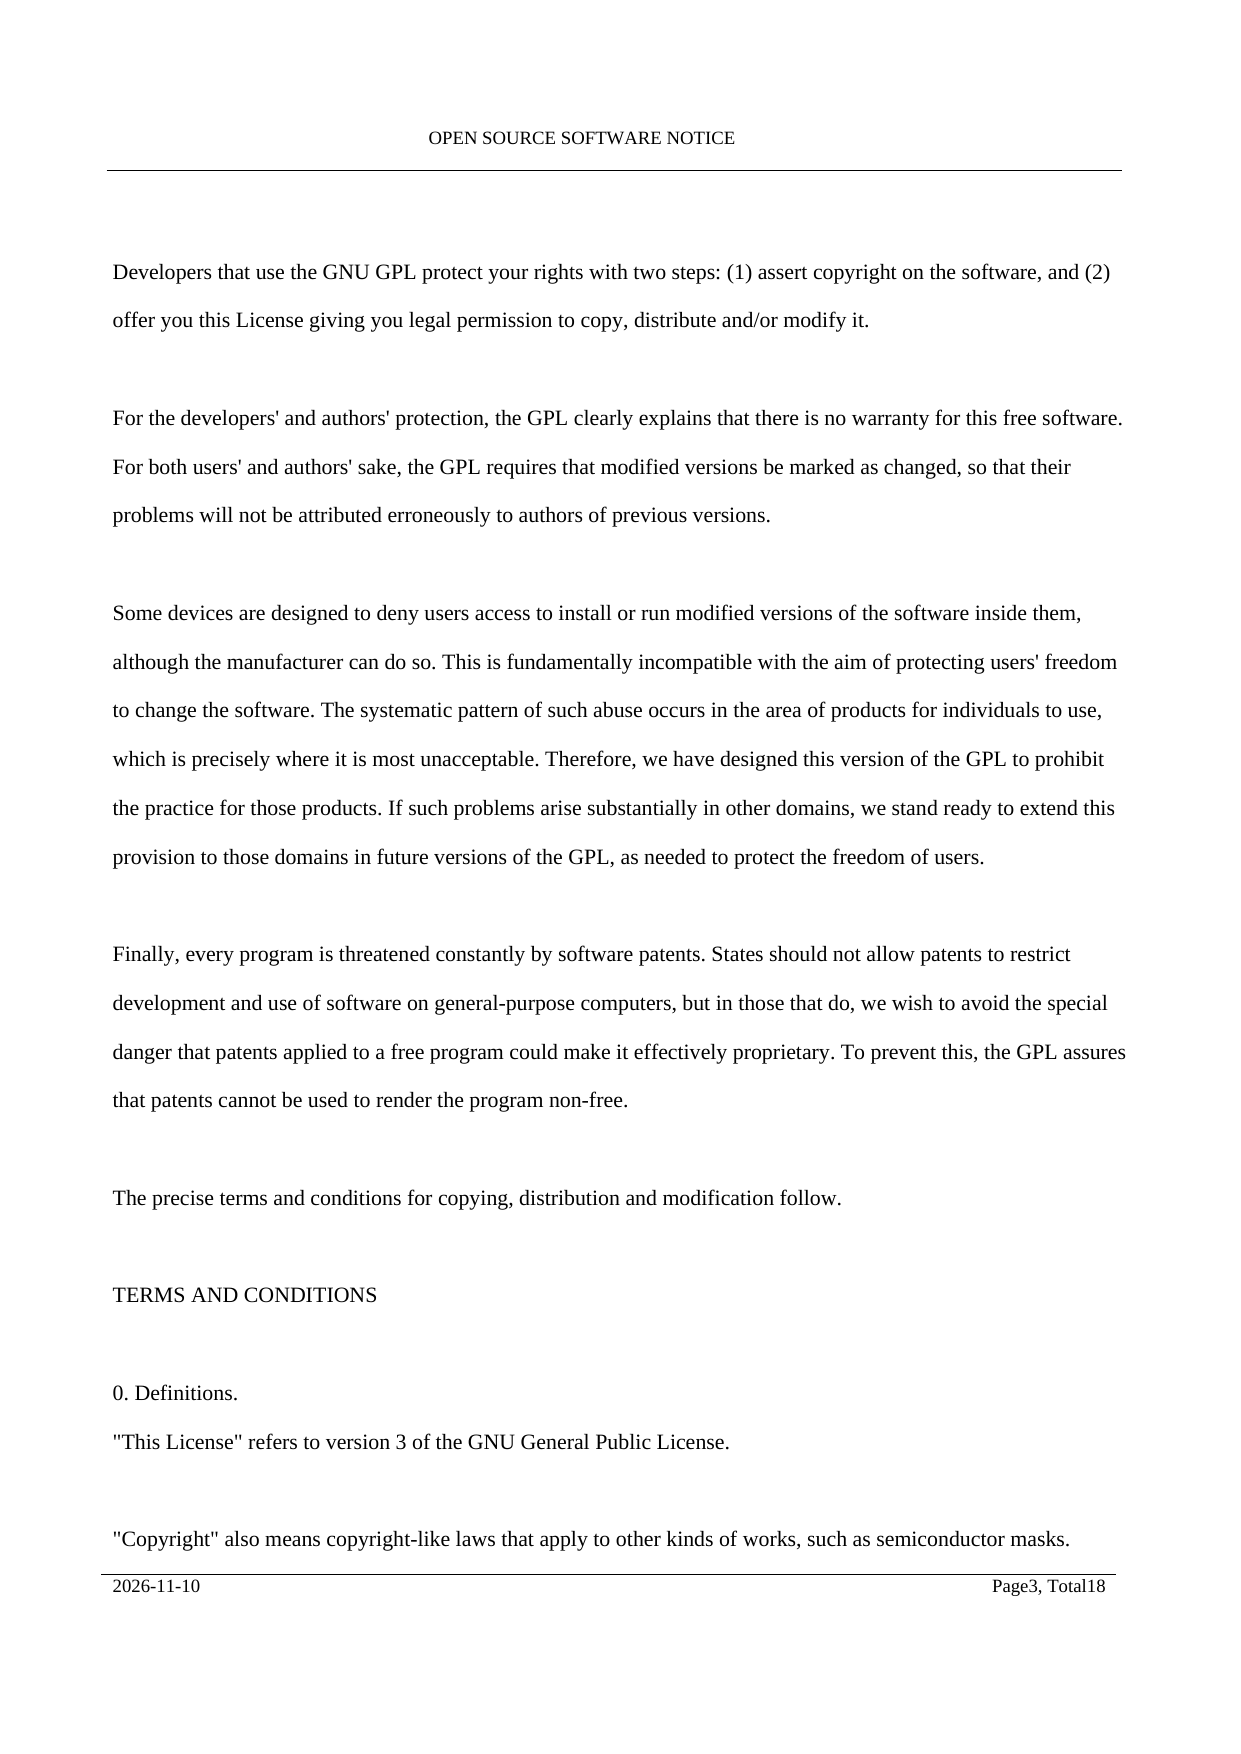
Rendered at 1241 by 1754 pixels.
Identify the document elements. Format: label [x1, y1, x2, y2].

text [112, 206, 1128, 1555]
